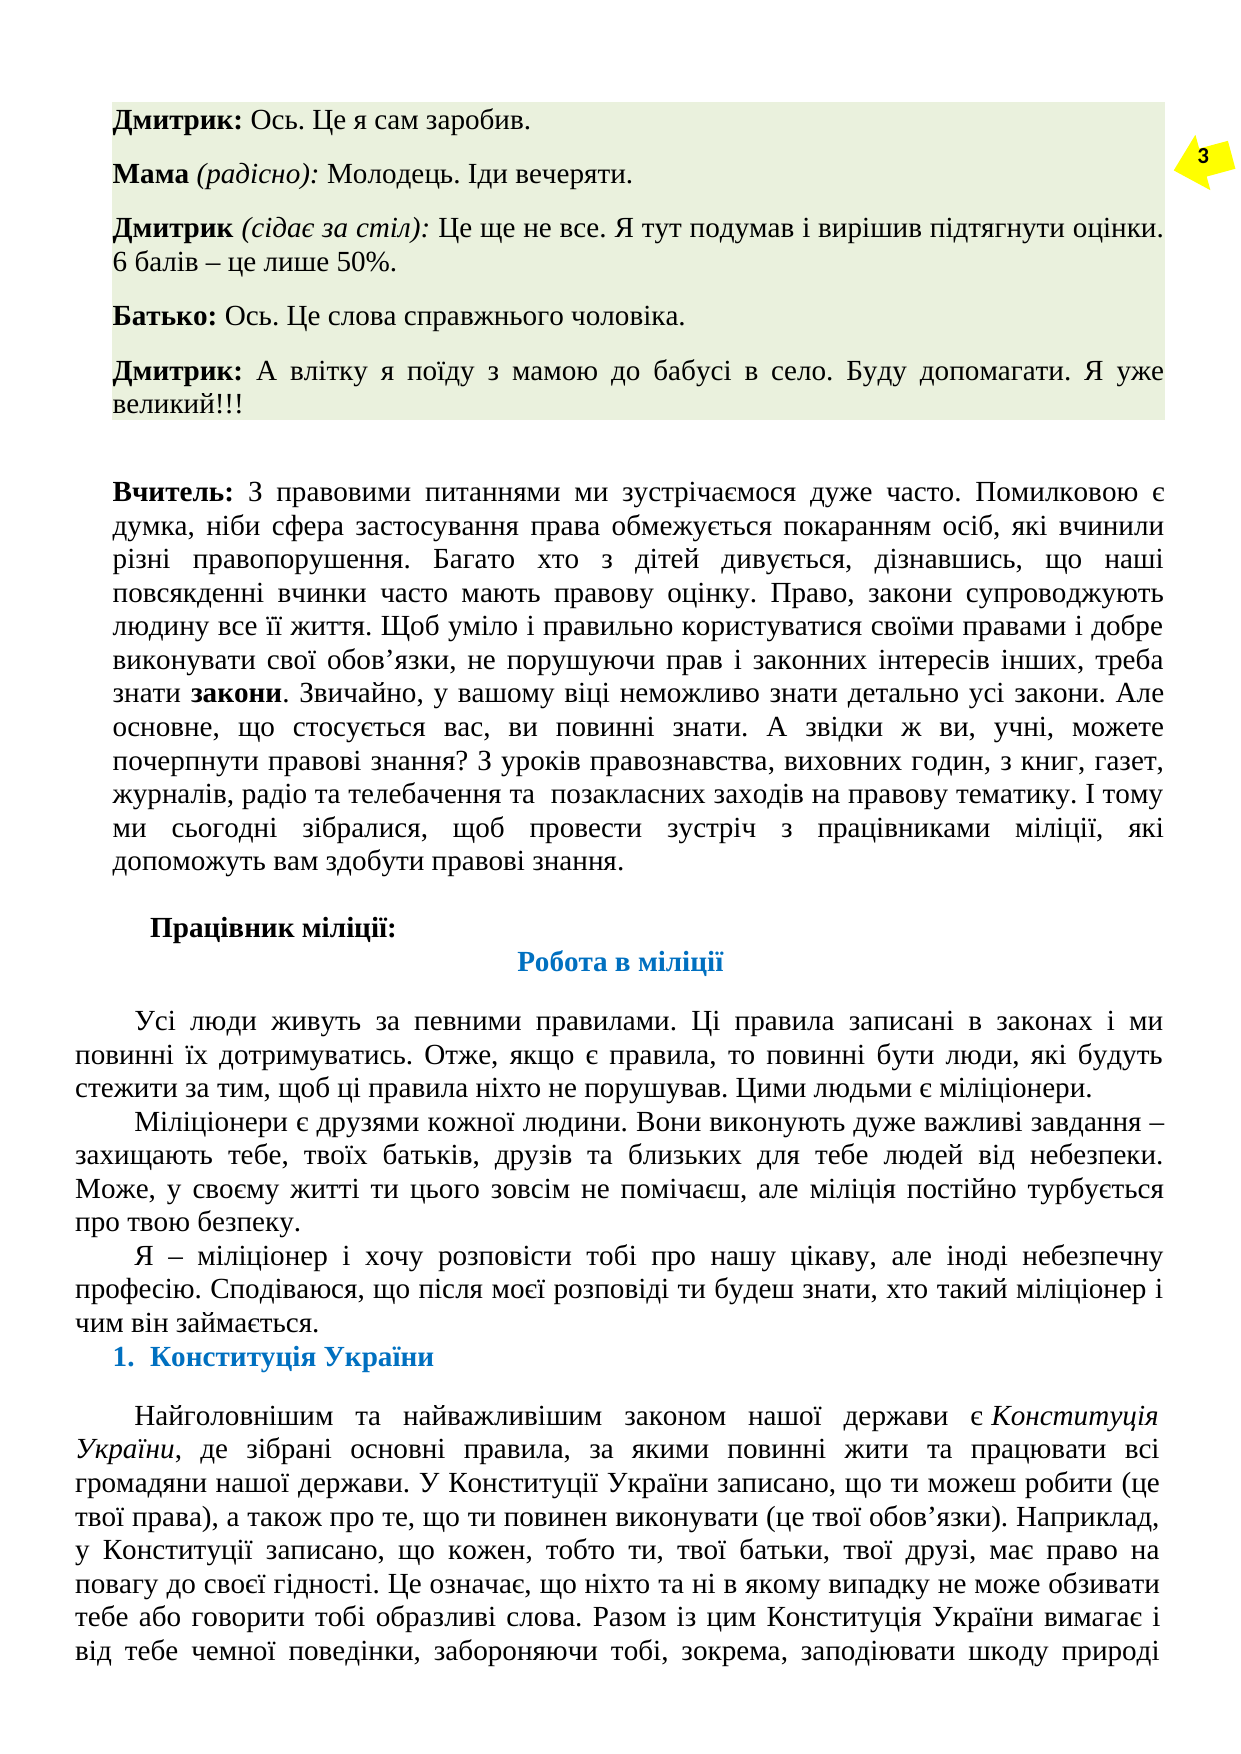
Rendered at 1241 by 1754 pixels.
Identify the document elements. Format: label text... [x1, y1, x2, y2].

list Працівник міліції: [150, 910, 1165, 944]
text Міліціонери є друзями кожної людини. Вони виконують дуже важливі завдання – захищають тебе, твоїх батьків, друзів та близьких для тебе людей від небезпеки. Може, у своєму житті ти цього зовсім не помічаєш, але міліція постійно турбується про твою безпеку. [75, 1104, 1165, 1238]
text Я – міліціонер і хочу розповісти тобі про нашу цікаву, але іноді небезпечну професію. Сподіваюся, що після моєї розповіді ти будеш знати, хто такий міліціонер і чим він займається. [75, 1238, 1165, 1339]
text Дмитрик (сідає за стіл): Це ще не все. Я тут подумав і вирішив підтягнути оцінки. 6 балів – це лише 50%. [112, 211, 1165, 278]
text Вчитель: З правовими питаннями ми зустрічаємося дуже часто. Помилковою є думка, ніби сфера застосування права обмежується покаранням осіб, які вчинили різні правопорушення. Багато хто з дітей дивується, дізнавшись, що наші повсякденні вчинки часто мають правову оцінку. Право, закони супроводжують людину все її життя. Щоб уміло і правильно користуватися своїми правами і добре виконувати свої обов’язки, не порушуючи прав і законних інтересів інших, треба знати закони. Звичайно, у вашому віці неможливо знати детально усі закони. Але основне, що стосується вас, ви повинні знати. А звідки ж ви, учні, можете почерпнути правові знання? З уроків правознавства, виховних годин, з книг, газет, журналів, радіо та телебачення та позакласних заходів на правову тематику. І тому ми сьогодні зібралися, щоб провести зустріч з працівниками міліції, які допоможуть вам здобути правові знання. [112, 474, 1165, 877]
text Мама (радісно): Молодець. Іди вечеряти. [112, 156, 1165, 190]
list Конституція України [112, 1339, 1165, 1372]
text Робота в міліції [75, 944, 1165, 977]
text Усі люди живуть за певними правилами. Ці правила записані в законах і ми повинні їх дотримуватись. Отже, якщо є правила, то повинні бути люди, які будуть стежити за тим, щоб ці правила ніхто не порушував. Цими людьми є міліціонери. [75, 1003, 1165, 1104]
text Батько: Ось. Це слова справжнього чоловіка. [112, 298, 1165, 332]
text Дмитрик: Ось. Це я сам заробив. [112, 102, 1165, 135]
text Дмитрик: А влітку я поїду з мамою до бабусі в село. Буду допомагати. Я уже великий!!! [112, 353, 1165, 420]
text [75, 1398, 1161, 1666]
